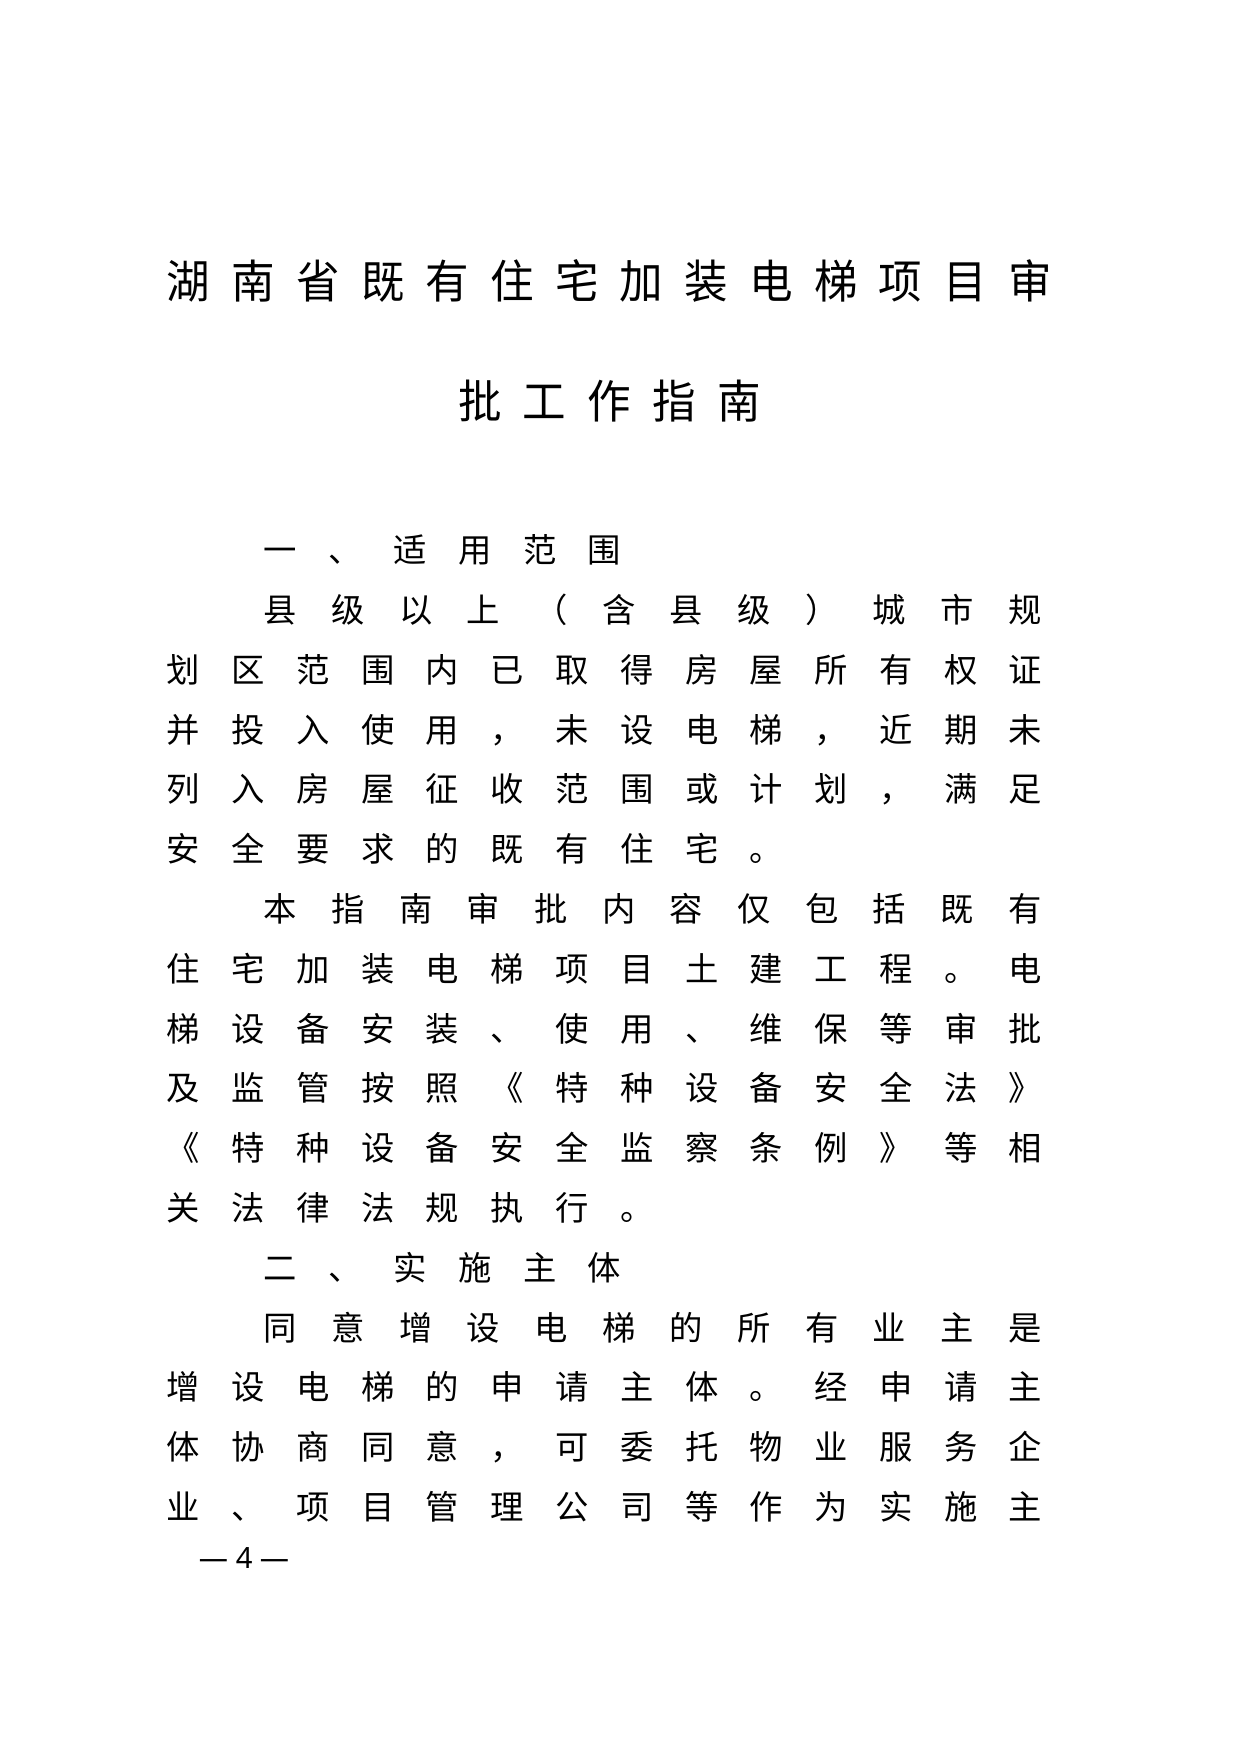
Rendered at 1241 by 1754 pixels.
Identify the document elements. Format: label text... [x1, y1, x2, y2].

text 本指南审批内容仅包括既有住宅加装电梯项目土建工程。电梯设备安装、使用、维保等审批及监管按照《特种设备安全法》《特种设备安全监察条例》等相关法律法规执行。 [167, 877, 1074, 1236]
text 县级以上（含县级）城市规划区范围内已取得房屋所有权证并投入使用，未设电梯，近期未列入房屋征收范围或计划，满足安全要求的既有住宅。 [167, 578, 1074, 877]
text 二、实施主体 [167, 1236, 1074, 1296]
text 一、适用范围 [167, 518, 1074, 578]
text 湖南省既有住宅加装电梯项目审批工作指南 [167, 219, 1074, 458]
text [167, 1296, 1074, 1535]
